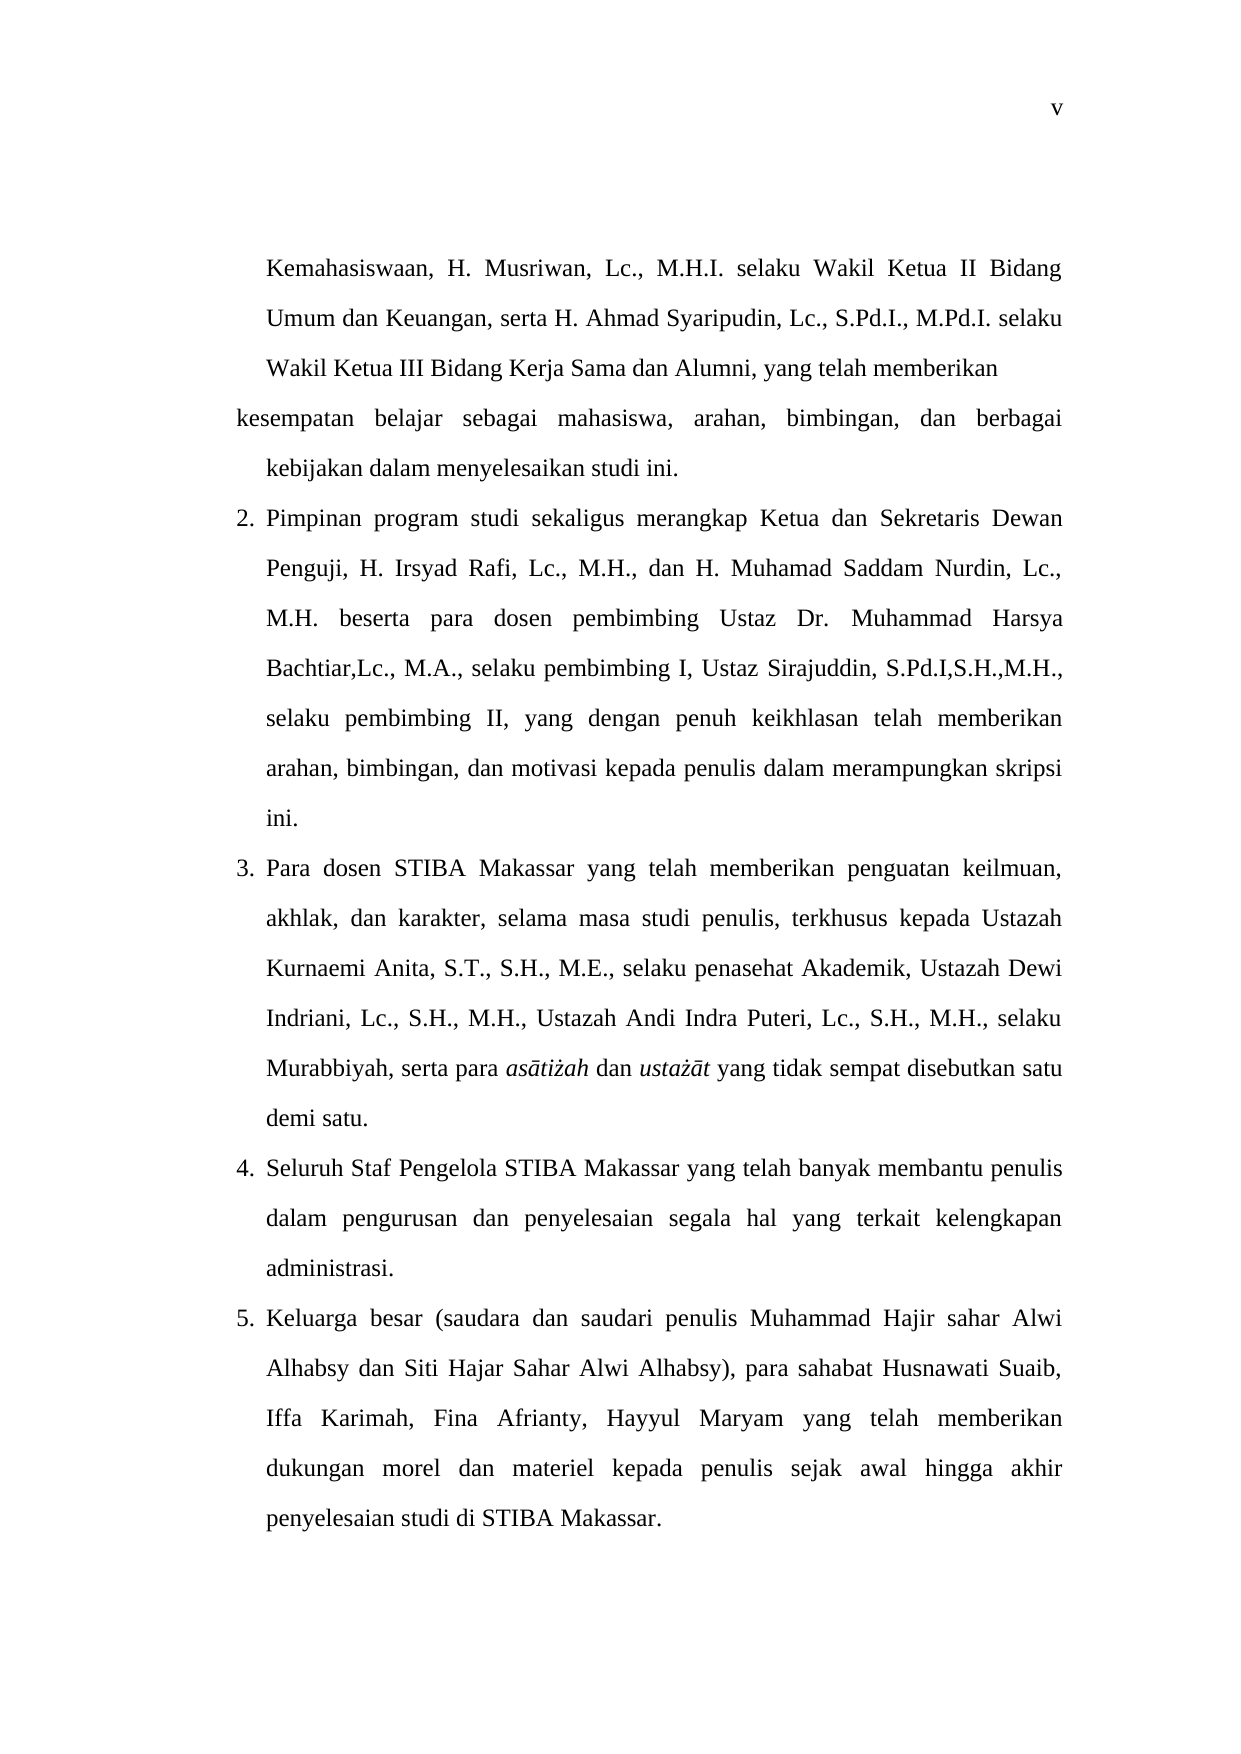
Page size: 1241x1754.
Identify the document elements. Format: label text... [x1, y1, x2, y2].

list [236, 236, 1063, 386]
list Pimpinan program studi sekaligus merangkap Ketua dan Sekretaris Dewan Penguji, H. Irsyad Rafi, Lc., M.H., dan H. Muhamad Saddam Nurdin, Lc., M.H. beserta para dosen pembimbing Ustaz Dr. Muhammad Harsya Bachtiar,Lc., M.A., selaku pembimbing I, Ustaz Sirajuddin, S.Pd.I,S.H.,M.H., selaku pembimbing II, yang dengan penuh keikhlasan telah memberikan arahan, bimbingan, dan motivasi kepada penulis dalam merampungkan skripsi ini. [236, 486, 1063, 836]
list Keluarga besar (saudara dan saudari penulis Muhammad Hajir sahar Alwi Alhabsy dan Siti Hajar Sahar Alwi Alhabsy), para sahabat Husnawati Suaib, Iffa Karimah, Fina Afrianty, Hayyul Maryam yang telah memberikan dukungan morel dan materiel kepada penulis sejak awal hingga akhir penyelesaian studi di STIBA Makassar. [236, 1286, 1063, 1536]
list kesempatan belajar sebagai mahasiswa, arahan, bimbingan, dan berbagai kebijakan dalam menyelesaikan studi ini. [236, 386, 1063, 486]
list Seluruh Staf Pengelola STIBA Makassar yang telah banyak membantu penulis dalam pengurusan dan penyelesaian segala hal yang terkait kelengkapan administrasi. [236, 1136, 1063, 1286]
list Para dosen STIBA Makassar yang telah memberikan penguatan keilmuan, akhlak, dan karakter, selama masa studi penulis, terkhusus kepada Ustazah Kurnaemi Anita, S.T., S.H., M.E., selaku penasehat Akademik, Ustazah Dewi Indriani, Lc., S.H., M.H., Ustazah Andi Indra Puteri, Lc., S.H., M.H., selaku Murabbiyah, serta para asātiżah dan ustażāt yang tidak sempat disebutkan satu demi satu. [236, 836, 1063, 1136]
